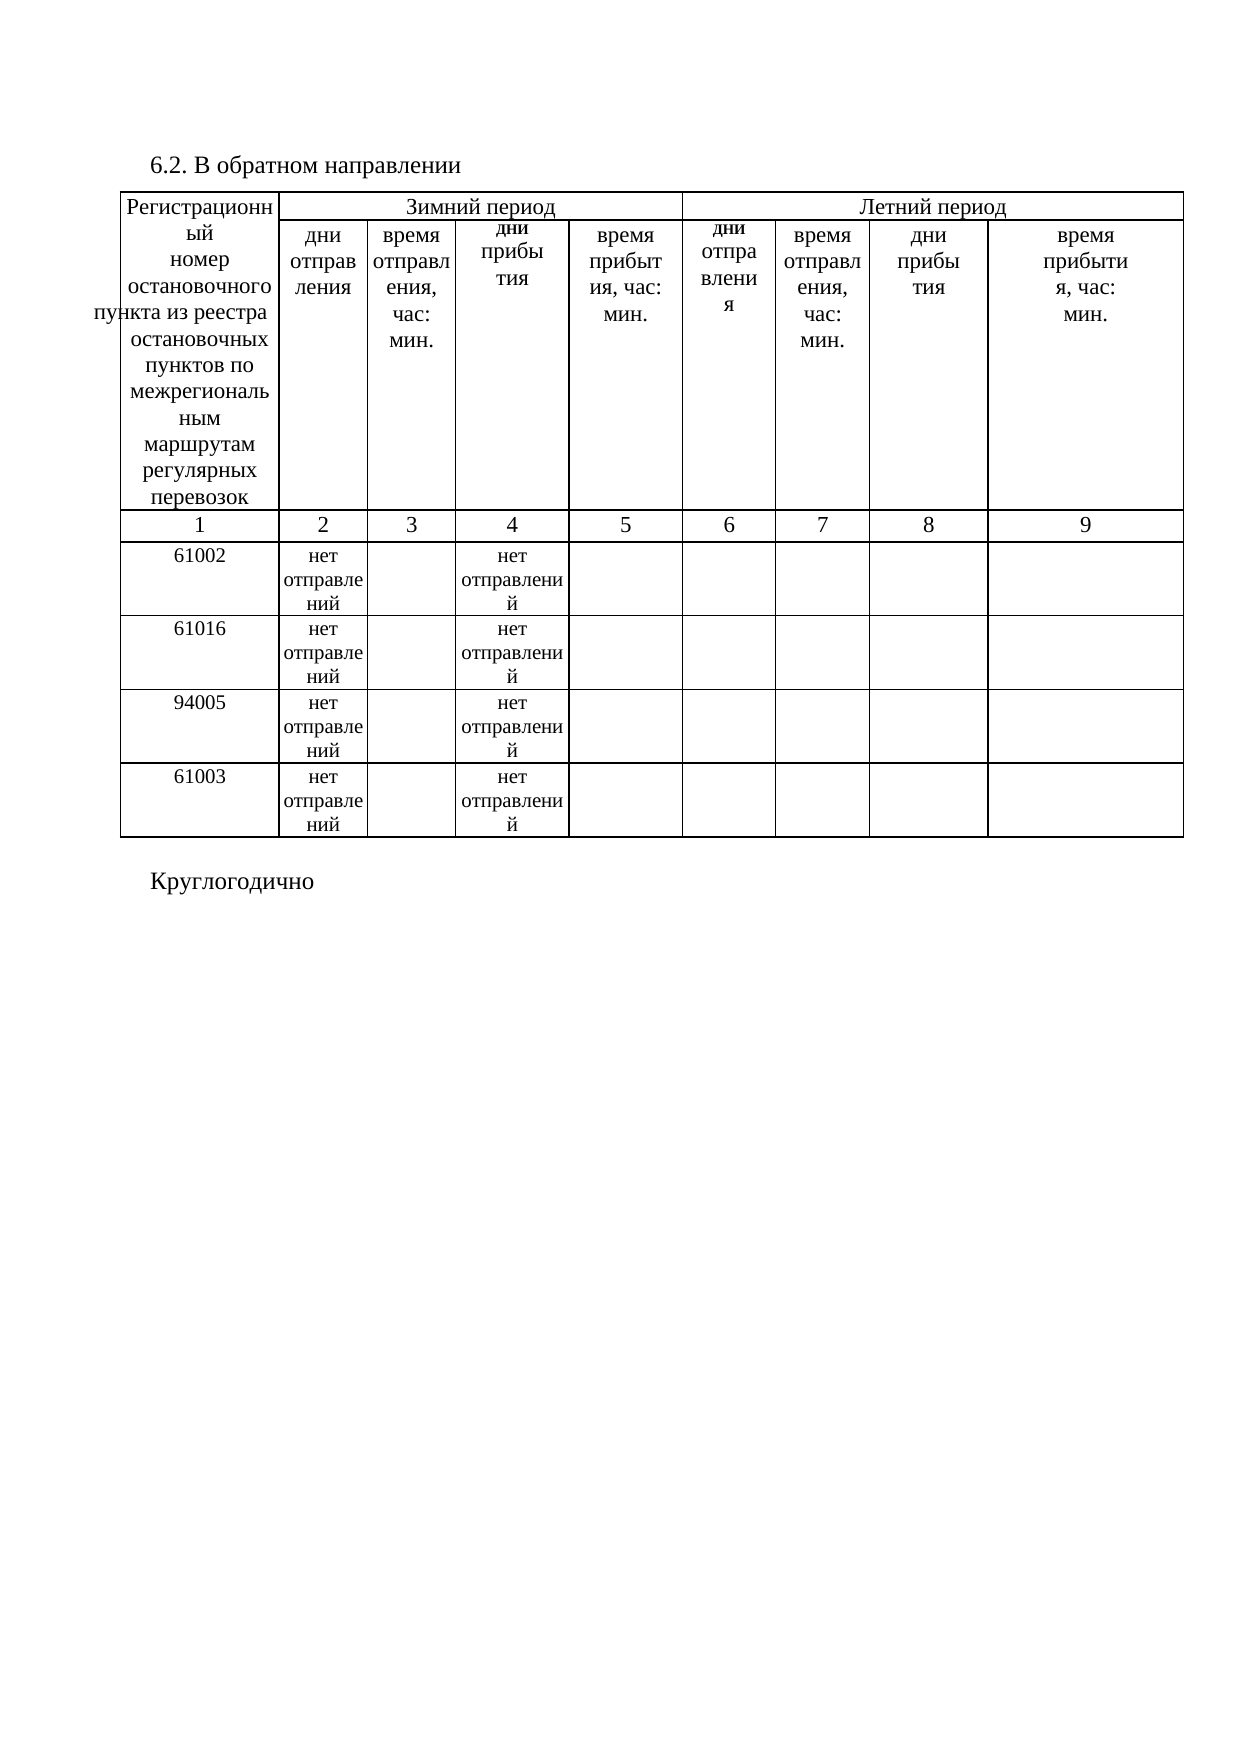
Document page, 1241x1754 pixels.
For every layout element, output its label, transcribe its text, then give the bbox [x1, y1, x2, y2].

table_cell [776, 690, 869, 762]
table_cell дни отправ ления [280, 221, 367, 509]
table_cell [570, 764, 682, 836]
table_cell нет отправлений [280, 690, 367, 762]
table_cell время прибыт ия, час: мин. [570, 221, 682, 509]
table_cell 2 [280, 511, 367, 541]
table_cell 3 [368, 511, 455, 541]
table_cell 6 [683, 511, 775, 541]
table_cell время отправл ения, час: мин. [368, 221, 455, 509]
table_cell [870, 690, 987, 762]
table_cell [776, 764, 869, 836]
table_cell [570, 690, 682, 762]
table_cell [776, 616, 869, 688]
table_cell [989, 616, 1183, 688]
table_cell [368, 690, 455, 762]
table_cell [368, 543, 455, 615]
table_header Летний период [683, 193, 1183, 219]
table_cell нет отправлений [280, 616, 367, 688]
table_cell [368, 764, 455, 836]
table_header Регистрационный номер остановочного пункта из реестра остановочных пунктов по межрегиональным маршрутам регулярных перевозок [121, 193, 278, 509]
table_cell [683, 543, 775, 615]
table_cell 7 [776, 511, 869, 541]
table_cell время прибыти я, час: мин. [989, 221, 1183, 509]
table_cell [870, 543, 987, 615]
table_cell [989, 764, 1183, 836]
table_cell [989, 690, 1183, 762]
table_cell ДНИ прибы тия [456, 221, 568, 509]
table_cell 8 [870, 511, 987, 541]
table_cell 5 [570, 511, 682, 541]
table_cell 1 [121, 511, 278, 541]
text 6.2. В обратном направлении [150, 150, 1090, 179]
table_cell 9 [989, 511, 1183, 541]
table_cell [683, 616, 775, 688]
table_cell 4 [456, 511, 568, 541]
table_cell 61003 [121, 764, 278, 836]
table_cell нет отправлений [456, 690, 568, 762]
table_cell [368, 616, 455, 688]
table_cell 61016 [121, 616, 278, 688]
table_cell нет отправлений [280, 764, 367, 836]
table_cell [683, 690, 775, 762]
table_header Зимний период [280, 193, 682, 219]
table_cell [570, 543, 682, 615]
table_cell нет отправлений [456, 543, 568, 615]
table_cell 61002 [121, 543, 278, 615]
table_cell [683, 764, 775, 836]
text Круглогодично [150, 866, 1090, 895]
table_cell [870, 764, 987, 836]
table_cell дни прибы тия [870, 221, 987, 509]
table_cell ДНИ отпра влени я [683, 221, 775, 509]
table_cell время отправл ения, час: мин. [776, 221, 869, 509]
table_cell нет отправлений [280, 543, 367, 615]
table_cell [776, 543, 869, 615]
table_cell [989, 543, 1183, 615]
table_cell [570, 616, 682, 688]
table_cell 94005 [121, 690, 278, 762]
table_cell [870, 616, 987, 688]
table_cell нет отправлений [456, 764, 568, 836]
table_cell нет отправлений [456, 616, 568, 688]
